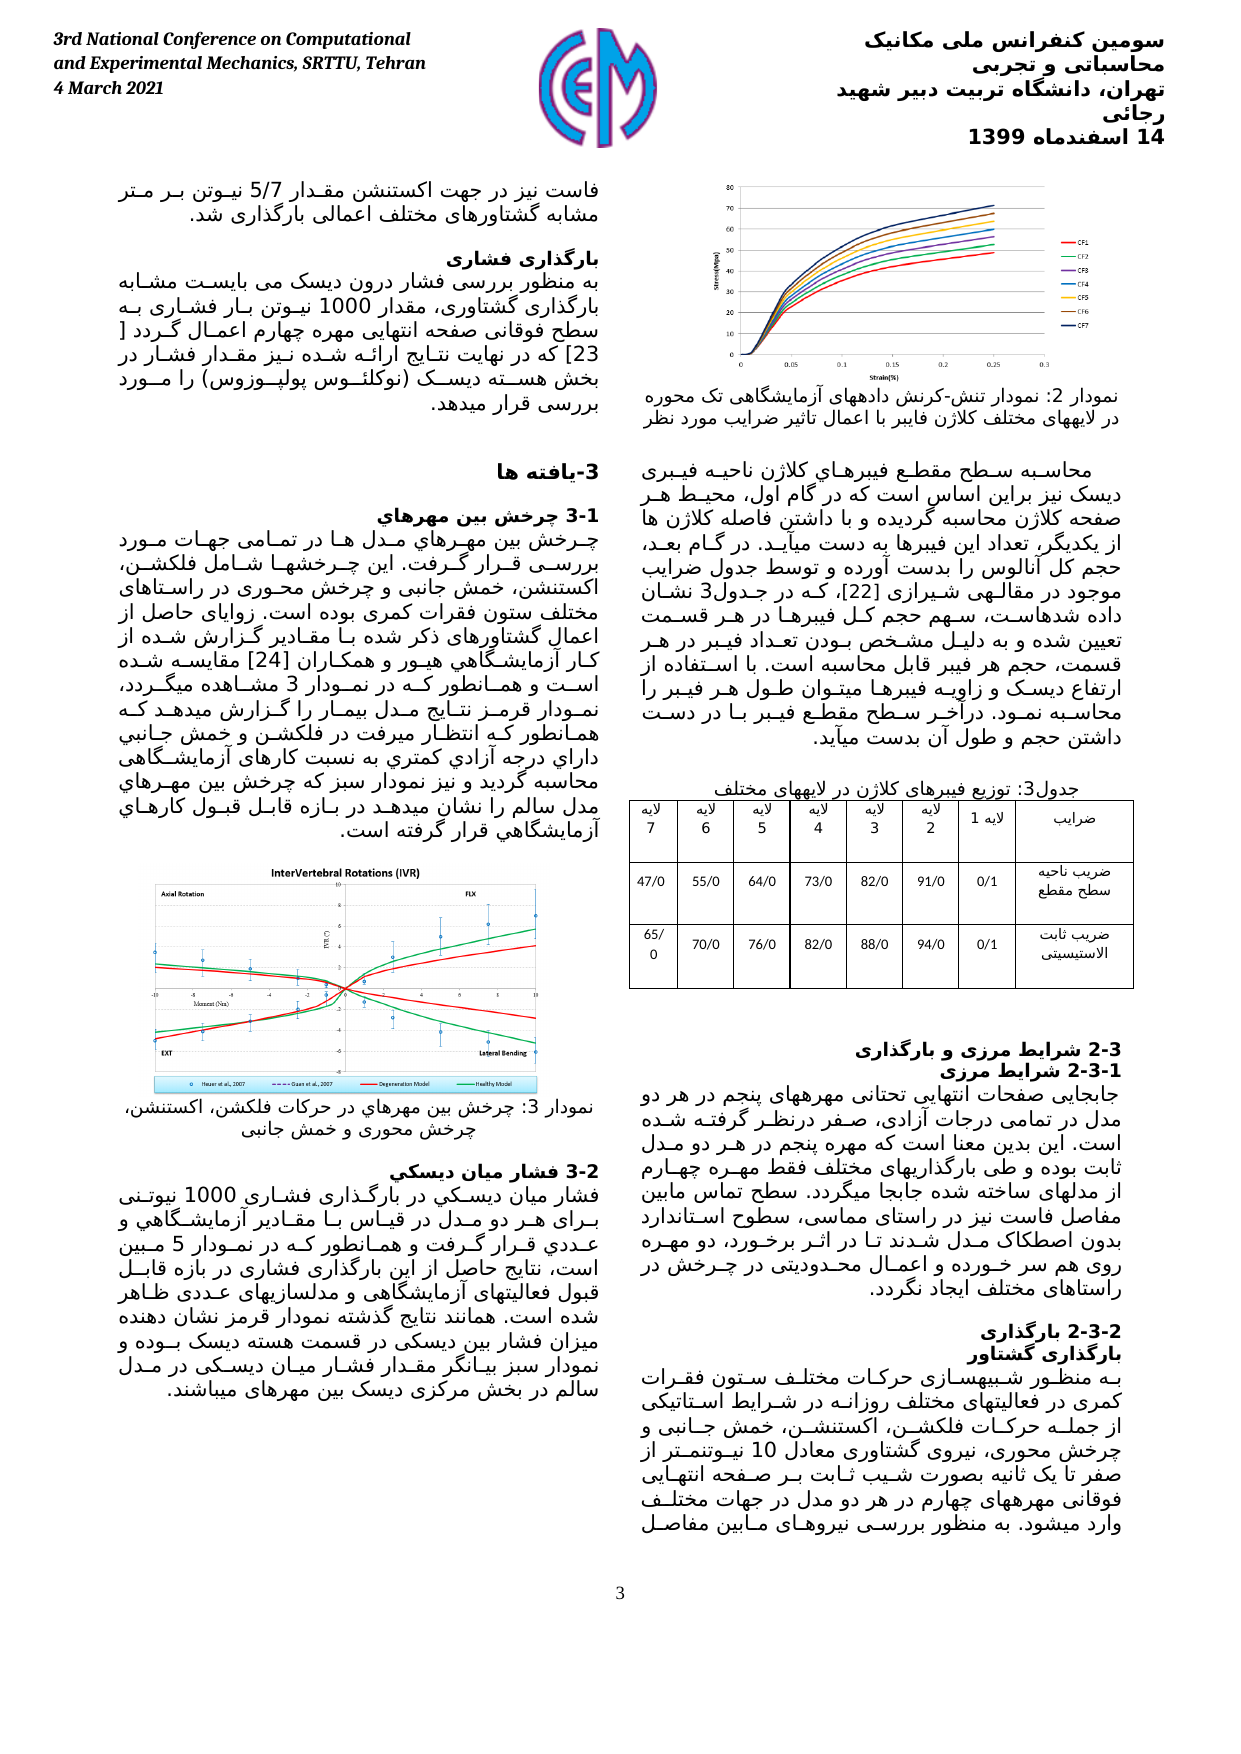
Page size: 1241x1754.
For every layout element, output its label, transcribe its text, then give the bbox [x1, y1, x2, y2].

text به منظور شبیهسازی حرکات مختلف ستون فقرات کمری در فعالیتهای مختلف روزانه در شرایط استاتیکی از جمله حرکات فلکشن، اکستنشن، خمش جانبی و چرخش محوری، نیروی گشتاوری معادل 10 نیوتنمتر از صفر تا یک ثانیه بصورت شیب ثابت بر صفحه انتهایی فوقانی مهرههای چهارم در هر دو مدل در جهات مختلف وارد میشود. به منظور بررسی نیروهای مابین مفاصل فاست نیز در جهت اکستنشن مقدار 5/7 نیوتن بر متر مشابه گشتاورهای مختلف اعمالی بارگذاری شد. [641, 1365, 1122, 1535]
table_header لایه 7 [630, 801, 677, 862]
table_cell 0/1 [959, 925, 1015, 988]
text به منظور بررسی فشار درون دیسک می بایست مشابه بارگذاری گشتاوری، مقدار 1000 نیوتن بار فشاری به سطح فوقانی صفحه انتهایی مهره چهارم اعمال گردد [23] که در نهایت نتایج ارائه شده نیز مقدار فشار در بخش هسته دیسک (نوکلئوس پولپوزوس) را مورد بررسی قرار میدهد. [118, 269, 599, 415]
table_header لایه 2 [903, 801, 958, 862]
text 2-3-2 بارگذاری [641, 1322, 1122, 1343]
table_cell 73/0 [791, 863, 846, 924]
list 3-يافته ها [118, 460, 599, 484]
table_cell 82/0 [847, 863, 902, 924]
text محاسبه سطح مقطع فيبرهاي کلاژن ناحیه فیبری دیسک نیز براين اساس است که در گام اول، محيط هر صفحه کلاژن محاسبه گرديده و با داشتن فاصله کلاژن ها از يکديگر، تعداد اين فيبرها به دست ميآيد. در گام بعد، حجم کل آنالوس را بدست آورده و توسط جدول ضرایب موجود در مقالهی شیرازی [22]، که در جدول3 نشان داده شدهاست، سهم حجم کل فیبرها در هر قسمت تعیین شده و به دليل مشخص بودن تعداد فیبر در هر قسمت، حجم هر فیبر قابل محاسبه است. با استفاده از ارتفاع دیسک و زاویه فیبرها ميتوان طول هر فيبر را محاسبه نمود. درآخر سطح مقطع فيبر با در دست داشتن حجم و طول آن بدست ميآيد. [641, 458, 1122, 749]
table_cell 64/0 [734, 863, 789, 924]
text 3-1 چرخش بين مهرهاي [118, 505, 599, 527]
table_header لایه 4 [791, 801, 846, 862]
text 2-3 شرایط مرزی و بارگذاری [641, 1038, 1122, 1060]
table_cell 76/0 [734, 925, 789, 988]
text نمودار 2: نمودار تنش-کرنش دادههای آزمایشگاهی تک محوره در لایههای مختلف کلاژن فایبر با اعمال تاثیر ضرایب مورد نظر [641, 385, 1122, 429]
table_cell 94/0 [903, 925, 958, 988]
table_cell 91/0 [903, 863, 958, 924]
table_cell 82/0 [791, 925, 846, 988]
table_header لایه 6 [678, 801, 733, 862]
table_cell 65/0 [630, 925, 677, 988]
table_header ضرایب [1016, 801, 1133, 862]
text جدول3: توزیع فیبرهای کلاژن در لایههای مختلف [641, 778, 1122, 799]
table_cell 70/0 [678, 925, 733, 988]
table_header لایه 1 [959, 801, 1015, 862]
picture [538, 28, 671, 148]
table_cell ضریب ناحیه سطح مقطع [1016, 863, 1133, 924]
picture [137, 863, 550, 1097]
table_cell ضریب ثابت الاستیسیتی [1016, 925, 1133, 988]
text 2-3-1 شرایط مرزی [641, 1060, 1122, 1082]
picture [707, 178, 1093, 386]
text فشار ميان ديسکي در بارگذاری فشاری 1000 نیوتنی برای هر دو مدل در قیاس با مقادير آزمايشگاهي و عددي قرار گرفت و همانطور که در نمودار 5 مبین است، نتایج حاصل از این بارگذاری فشاری در بازه قابل قبول فعالیتهای آزمایشگاهی و مدلسازیهای عددی ظاهر شده است. همانند نتایج گذشته نمودار قرمز نشان دهنده میزان فشار بین دیسکی در قسمت هسته دیسک بوده و نمودار سبز بیانگر مقدار فشار میان دیسکی در مدل سالم در بخش مرکزی دیسک بین مهرهای میباشند. [118, 1183, 599, 1401]
table_cell 55/0 [678, 863, 733, 924]
text بارگذاری گشتاور [641, 1343, 1122, 1365]
text نمودار 3: چرخش بين مهرهاي در حرکات فلکشن، اکستنشن، چرخش محوری و خمش جانبی [118, 1097, 599, 1140]
table_cell 0/1 [959, 863, 1015, 924]
text جابجایی صفحات انتهایی تحتانی مهرههای پنجم در هر دو مدل در تمامی درجات آزادی، صفر درنظر گرفته شده است. این بدین معنا است که مهره پنجم در هر دو مدل ثابت بوده و طی بارگذاریهای مختلف فقط مهره چهارم از مدلهای ساخته شده جابجا میگردد. سطح تماس مابین مفاصل فاست نیز در راستای مماسی، سطوح استاندارد بدون اصطکاک مدل شدند تا در اثر برخورد، دو مهره روی هم سر خورده و اعمال محدودیتی در چرخش در راستاهای مختلف ایجاد نگردد. [641, 1082, 1122, 1301]
text چرخش بين مهرهاي مدل ها در تمامی جهات مورد بررسی قرار گرفت. اين چرخشها شامل فلکشن، اکستنشن، خمش جانبی و چرخش محوری در راستاهای مختلف ستون فقرات کمری بوده است. زوایای حاصل از اعمال گشتاورهای ذکر شده با مقادير گزارش شده از کار آزمايشگاهي هيور و همکاران [24] مقايسه شده است و همانطور که در نمودار 3 مشاهده ميگردد، نمودار قرمز نتايج مدل بيمار را گزارش میدهد که همانطور که انتظار ميرفت در فلکشن و خمش جانبي داراي درجه آزادي کمتري به نسبت کارهای آزمایشگاهی محاسبه گردید و نیز نمودار سبز که چرخش بين مهرهاي مدل سالم را نشان ميدهد در بازه قابل قبول کارهاي آزمايشگاهي قرار گرفته است. [118, 527, 599, 842]
table_header لایه 3 [847, 801, 902, 862]
text بارگذاری فشاری [118, 247, 599, 269]
table_cell 47/0 [630, 863, 677, 924]
table_header لایه 5 [734, 801, 789, 862]
table_cell 88/0 [847, 925, 902, 988]
text 3-2 فشار ميان ديسکي [118, 1161, 599, 1183]
